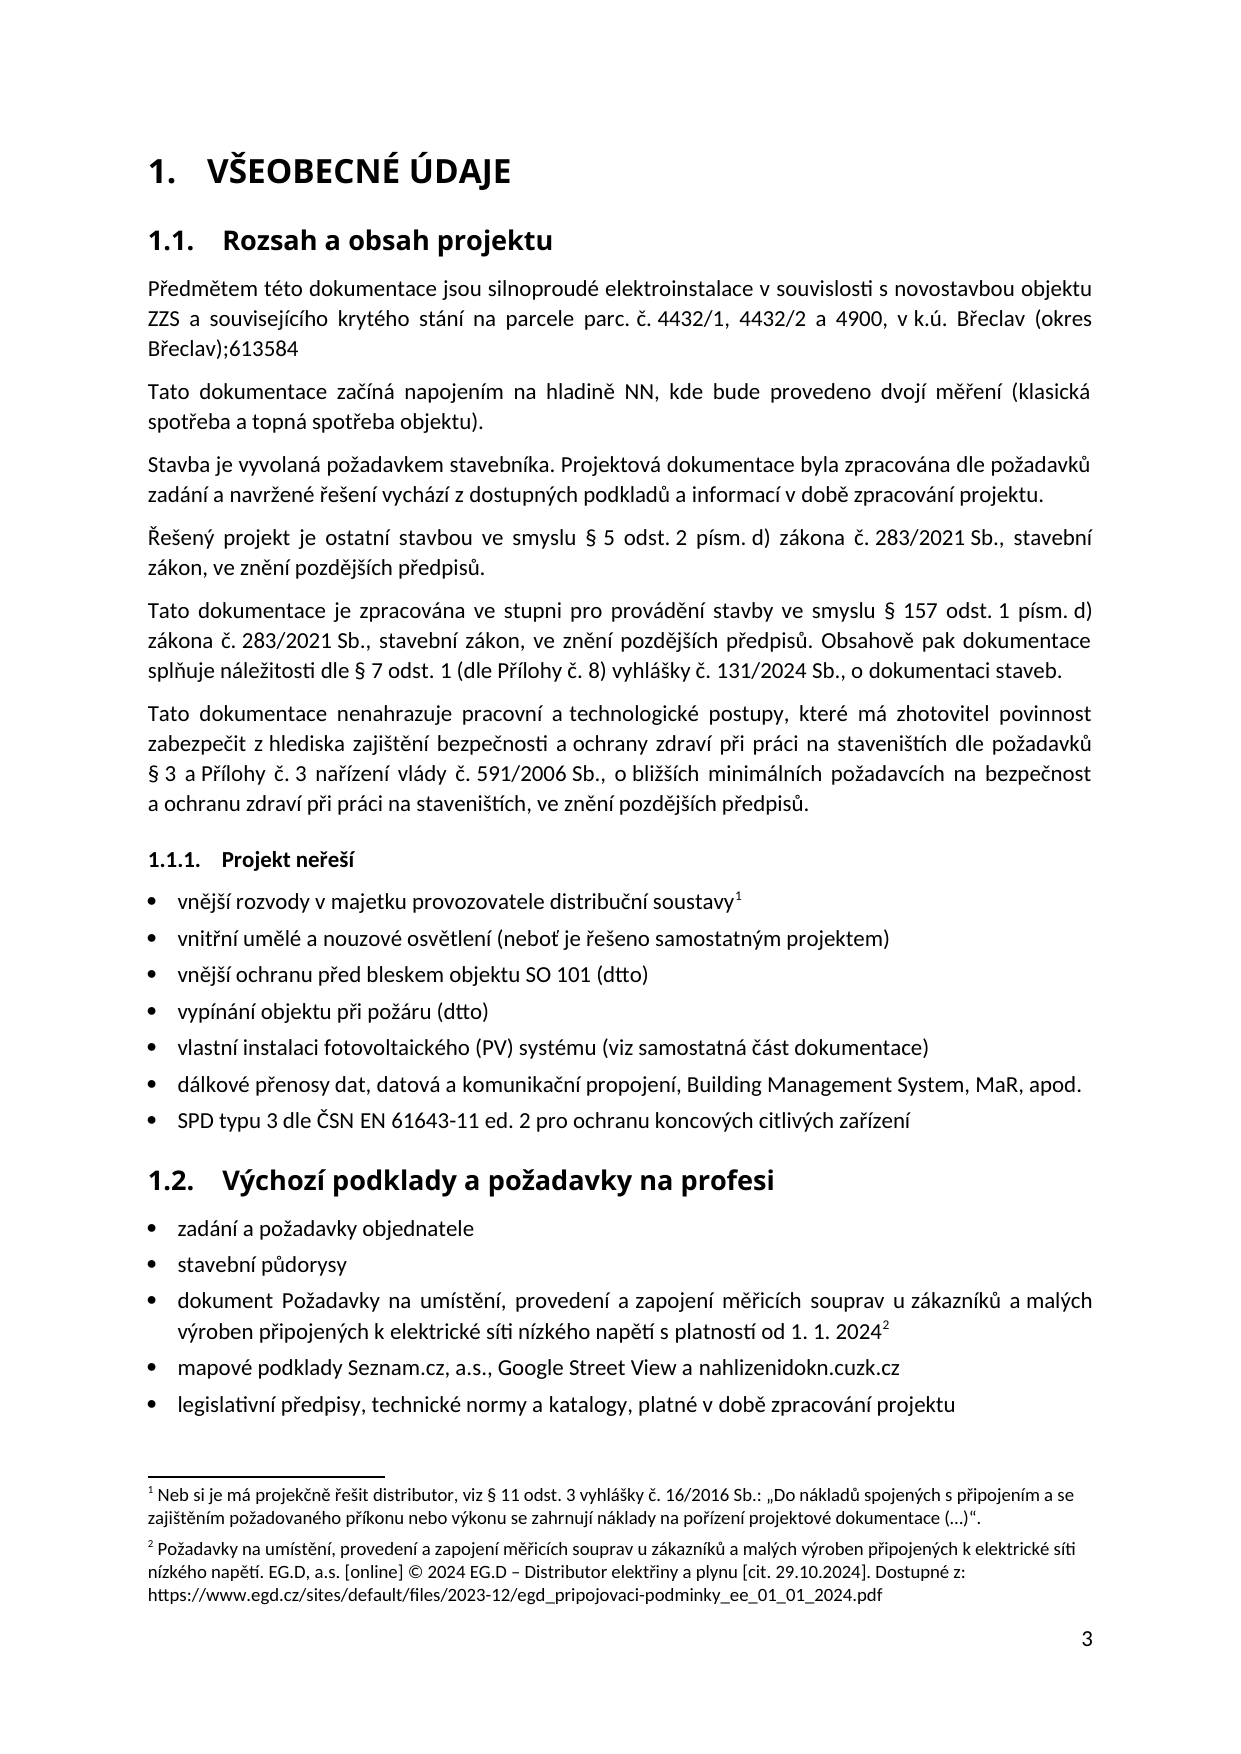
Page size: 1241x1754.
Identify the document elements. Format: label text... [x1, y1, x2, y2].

subtitle Rozsah a obsah projektu [148, 222, 1092, 258]
text Tato dokumentace nenahrazuje pracovní a technologické postupy, které má zhotovitel povinnost zabezpečit z hlediska zajištění bezpečnosti a ochrany zdraví při práci na staveništích dle požadavků § 3 a Přílohy č. 3 nařízení vlády č. 591/2006 Sb., o bližších minimálních požadavcích na bezpečnost a ochranu zdraví při práci na staveništích, ve znění pozdějších předpisů. [148, 699, 1092, 818]
text dálkové přenosy dat, datová a komunikační propojení, Building Management System, MaR, apod. [148, 1070, 1092, 1098]
text vlastní instalaci fotovoltaického (PV) systému (viz samostatná část dokumentace) [148, 1033, 1092, 1061]
text Tato dokumentace je zpracována ve stupni pro provádění stavby ve smyslu § 157 odst. 1 písm. d) zákona č. 283/2021 Sb., stavební zákon, ve znění pozdějších předpisů. Obsahově pak dokumentace splňuje náležitosti dle § 7 odst. 1 (dle Přílohy č. 8) vyhlášky č. 131/2024 Sb., o dokumentaci staveb. [148, 596, 1092, 684]
text Předmětem této dokumentace jsou silnoproudé elektroinstalace v souvislosti s novostavbou objektu ZZS a souvisejícího krytého stání na parcele parc. č. 4432/1, 4432/2 a 4900, v k.ú. Břeclav (okres Břeclav);613584 [148, 274, 1092, 362]
text mapové podklady Seznam.cz, a.s., Google Street View a nahlizenidokn.cuzk.cz [148, 1353, 1092, 1381]
text legislativní předpisy, technické normy a katalogy, platné v době zpracování projektu [148, 1390, 1092, 1418]
text Stavba je vyvolaná požadavkem stavebníka. Projektová dokumentace byla zpracována dle požadavků zadání a navržené řešení vychází z dostupných podkladů a informací v době zpracování projektu. [148, 450, 1092, 508]
text vnitřní umělé a nouzové osvětlení (neboť je řešeno samostatným projektem) [148, 924, 1092, 952]
text vnější rozvody v majetku provozovatele distribuční soustavy [148, 887, 1092, 916]
text vypínání objektu při požáru (dtto) [148, 997, 1092, 1025]
text SPD typu 3 dle ČSN EN 61643-11 ed. 2 pro ochranu koncových citlivých zařízení [148, 1106, 1092, 1134]
text stavební půdorysy [148, 1250, 1092, 1278]
text vnější ochranu před bleskem objektu SO 101 (dtto) [148, 960, 1092, 988]
text Tato dokumentace začíná napojením na hladině NN, kde bude provedeno dvojí měření (klasická spotřeba a topná spotřeba objektu). [148, 377, 1092, 435]
subtitle Výchozí podklady a požadavky na profesi [148, 1161, 1092, 1198]
subtitle Projekt neřeší [148, 845, 1092, 873]
subtitle VŠEOBECNÉ ÚDAJE [148, 148, 1092, 193]
text Řešený projekt je ostatní stavbou ve smyslu § 5 odst. 2 písm. d) zákona č. 283/2021 Sb., stavební zákon, ve znění pozdějších předpisů. [148, 523, 1092, 581]
text dokument Požadavky na umístění, provedení a zapojení měřicích souprav u zákazníků a malých výroben připojených k elektrické síti nízkého napětí s platností od 1. 1. 2024 [148, 1287, 1092, 1345]
text zadání a požadavky objednatele [148, 1214, 1092, 1242]
